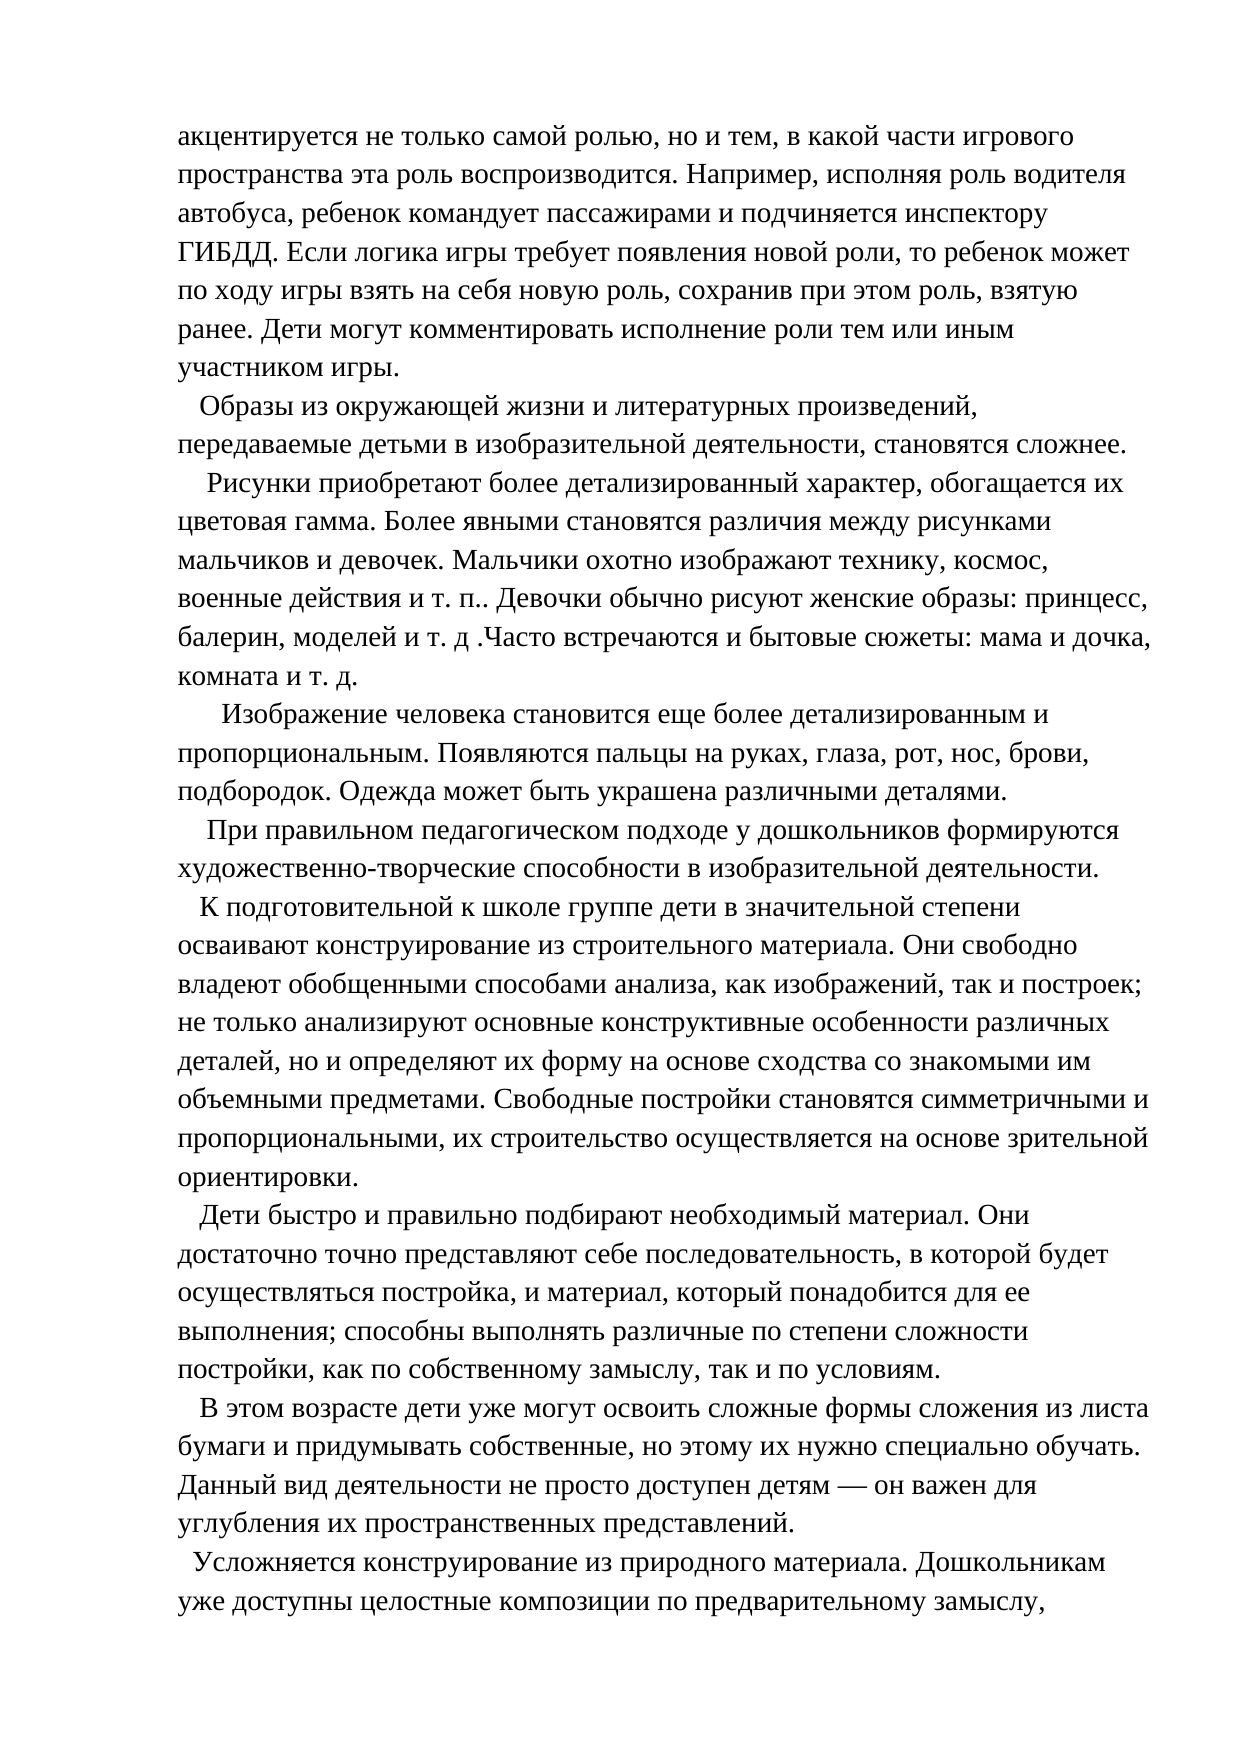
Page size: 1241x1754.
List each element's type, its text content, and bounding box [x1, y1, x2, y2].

list Рисунки приобретают более детализированный характер, обогащается их цветовая гамма. Более явными становятся различия между рисунками мальчиков и девочек. Мальчики охотно изображают технику, космос, военные действия и т. п.. Девочки обычно рисуют женские образы: принцесс, балерин, моделей и т. д .Часто встречаются и бытовые сюжеты: мама и дочка, комната и т. д. [177, 465, 1152, 691]
list К подготовительной к школе группе дети в значительной степени осваивают конструирование из строительного материала. Они свободно владеют обобщенными способами анализа, как изображений, так и построек; не только анализируют основные конструктивные особенности различных деталей, но и определяют их форму на основе сходства со знакомыми им объемными предметами. Свободные постройки становятся симметричными и пропорциональными, их строительство осуществляется на основе зрительной ориентировки. [177, 889, 1152, 1192]
list Образы из окружающей жизни и литературных произведений, передаваемые детьми в изобразительной деятельности, становятся сложнее. [177, 388, 1152, 460]
list Дети быстро и правильно подбирают необходимый материал. Они достаточно точно представляют себе последовательность, в которой будет осуществляться постройка, и материал, который понадобится для ее выполнения; способны выполнять различные по степени сложности постройки, как по собственному замыслу, так и по условиям. [177, 1197, 1152, 1385]
list В этом возрасте дети уже могут освоить сложные формы сложения из листа бумаги и придумывать собственные, но этому их нужно специально обучать. Данный вид деятельности не просто доступен детям — он важен для углубления их пространственных представлений. [177, 1390, 1152, 1539]
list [177, 118, 1152, 383]
list При правильном педагогическом подходе у дошкольников формируются художественно-творческие способности в изобразительной деятельности. [177, 812, 1152, 884]
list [177, 1544, 1152, 1616]
list Изображение человека становится еще более детализированным и пропорциональным. Появляются пальцы на руках, глаза, рот, нос, брови, подбородок. Одежда может быть украшена различными деталями. [177, 696, 1152, 807]
